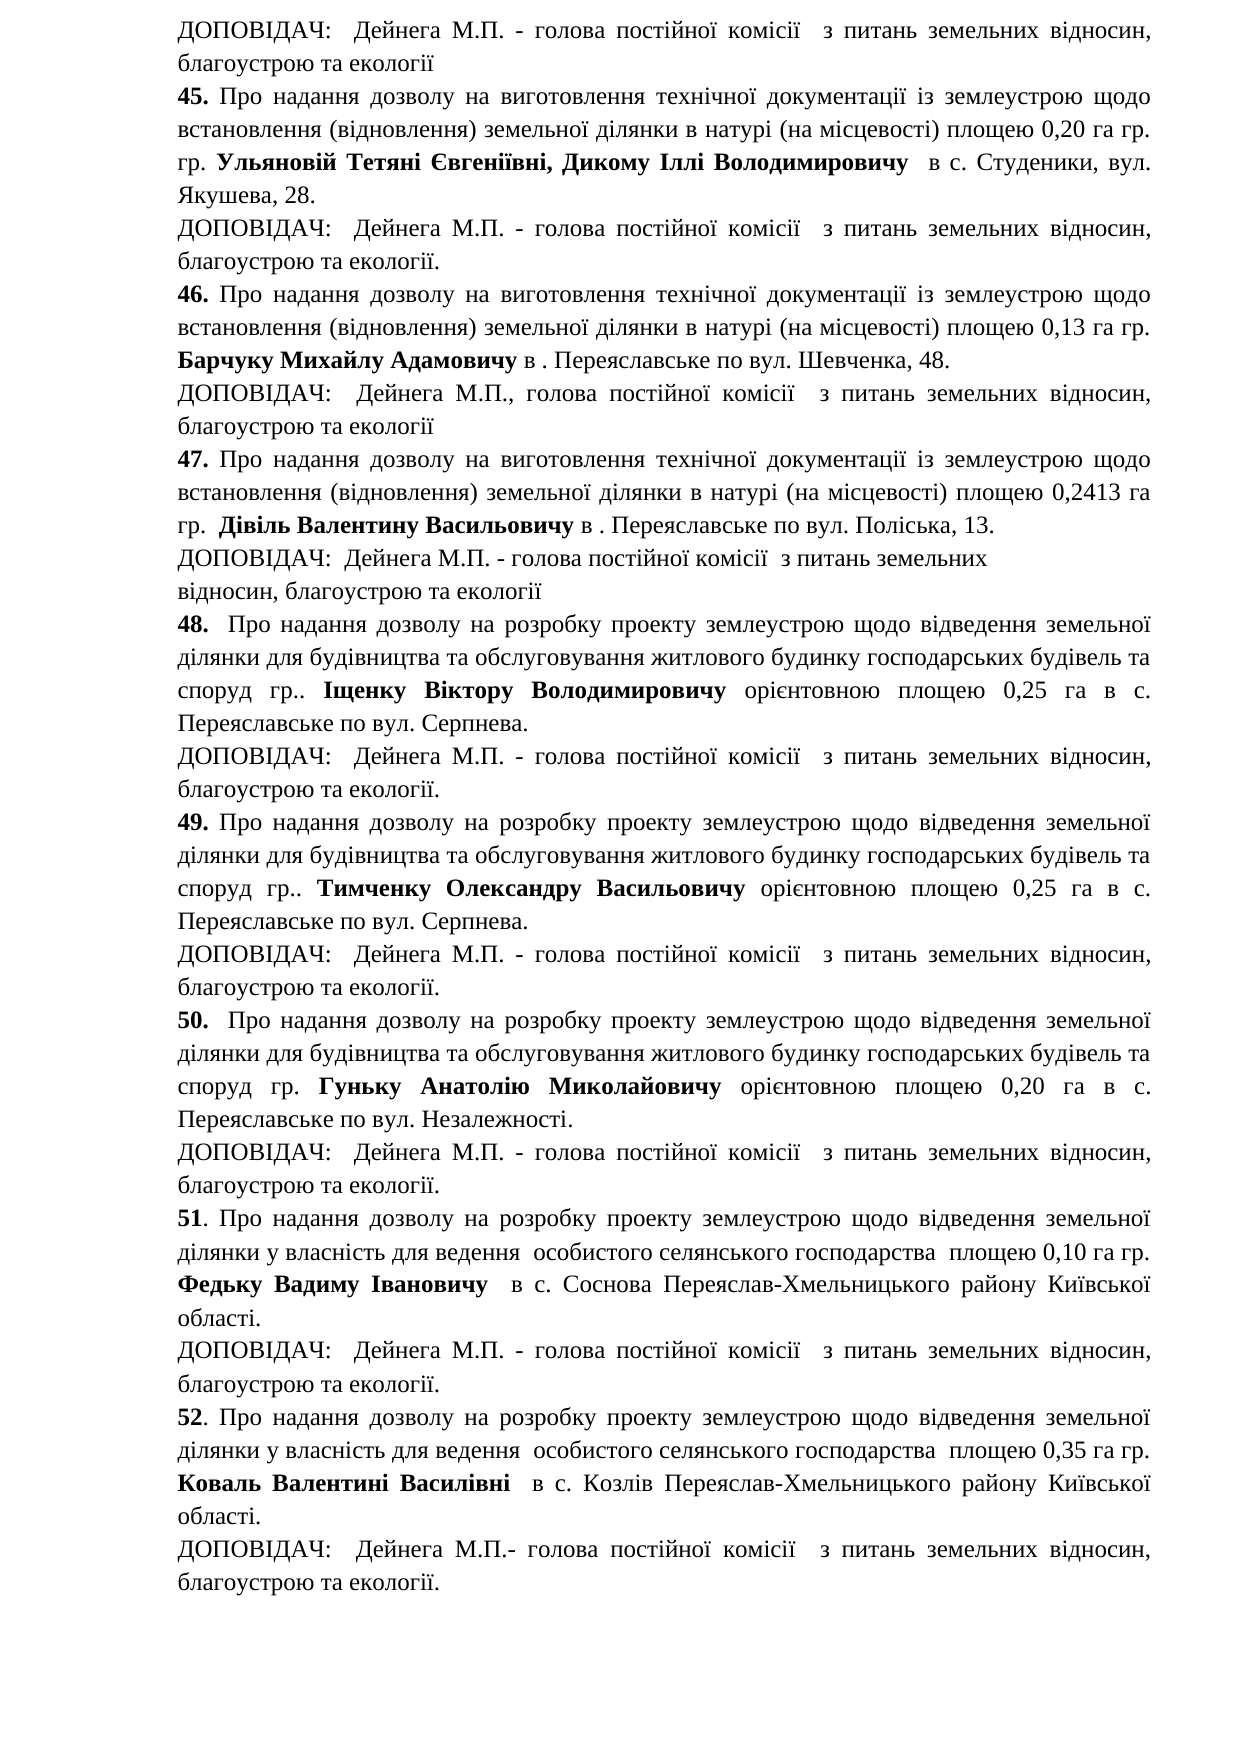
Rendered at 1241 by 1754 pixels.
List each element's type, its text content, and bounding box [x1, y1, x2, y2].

text 50. Про надання дозволу на розробку проекту землеустрою щодо відведення земельної ділянки для будівництва та обслуговування житлового будинку господарських будівель та споруд гр. Гуньку Анатолію Миколайовичу орієнтовною площею 0,20 га в с. Переяславське по вул. Незалежності. [177, 1005, 1152, 1133]
text 46. Про надання дозволу на виготовлення технічної документації із землеустрою щодо встановлення (відновлення) земельної ділянки в натурі (на місцевості) площею 0,13 га гр. Барчуку Михайлу Адамовичу в . Переяславське по вул. Шевченка, 48. [177, 279, 1152, 374]
text ДОПОВІДАЧ: Дейнега М.П. - голова постійної комісії з питань земельних відносин, благоустрою та екології. [177, 1336, 1152, 1397]
text ДОПОВІДАЧ: Дейнега М.П. - голова постійної комісії з питань земельних відносин, благоустрою та екології [177, 15, 1152, 77]
text ДОПОВІДАЧ: Дейнега М.П. - голова постійної комісії з питань земельних відносин, благоустрою та екології. [177, 1137, 1152, 1199]
text 47. Про надання дозволу на виготовлення технічної документації із землеустрою щодо встановлення (відновлення) земельної ділянки в натурі (на місцевості) площею 0,2413 га гр. Дівіль Валентину Васильовичу в . Переяславське по вул. Поліська, 13. [177, 444, 1152, 539]
text 45. Про надання дозволу на виготовлення технічної документації із землеустрою щодо встановлення (відновлення) земельної ділянки в натурі (на місцевості) площею 0,20 га гр. гр. Ульяновій Тетяні Євгеніївні, Дикому Іллі Володимировичу в с. Студеники, вул. Якушева, 28. [177, 81, 1152, 209]
text ДОПОВІДАЧ: Дейнега М.П. - голова постійної комісії з питань земельних відносин, благоустрою та екології. [177, 741, 1152, 803]
text ДОПОВІДАЧ: Дейнега М.П. - голова постійної комісії з питань земельних відносин, благоустрою та екології. [177, 939, 1152, 1001]
text 51. Про надання дозволу на розробку проекту землеустрою щодо відведення земельної ділянки у власність для ведення особистого селянського господарства площею 0,10 га гр. Федьку Вадиму Івановичу в с. Соснова Переяслав-Хмельницького району Київської області. [177, 1203, 1152, 1331]
text 52. Про надання дозволу на розробку проекту землеустрою щодо відведення земельної ділянки у власність для ведення особистого селянського господарства площею 0,35 га гр. Коваль Валентині Василівні в с. Козлів Переяслав-Хмельницького району Київської області. [177, 1402, 1152, 1529]
text 49. Про надання дозволу на розробку проекту землеустрою щодо відведення земельної ділянки для будівництва та обслуговування житлового будинку господарських будівель та споруд гр.. Тимченку Олександру Васильовичу орієнтовною площею 0,25 га в с. Переяславське по вул. Серпнева. [177, 807, 1152, 935]
text ДОПОВІДАЧ: Дейнега М.П. - голова постійної комісії з питань земельних [177, 543, 1152, 572]
text ДОПОВІДАЧ: Дейнега М.П.- голова постійної комісії з питань земельних відносин, благоустрою та екології. [177, 1534, 1152, 1596]
text відносин, благоустрою та екології [177, 576, 1152, 605]
text ДОПОВІДАЧ: Дейнега М.П. - голова постійної комісії з питань земельних відносин, благоустрою та екології. [177, 213, 1152, 275]
text ДОПОВІДАЧ: Дейнега М.П., голова постійної комісії з питань земельних відносин, благоустрою та екології [177, 378, 1152, 440]
text 48. Про надання дозволу на розробку проекту землеустрою щодо відведення земельної ділянки для будівництва та обслуговування житлового будинку господарських будівель та споруд гр.. Іщенку Віктору Володимировичу орієнтовною площею 0,25 га в с. Переяславське по вул. Серпнева. [177, 609, 1152, 737]
